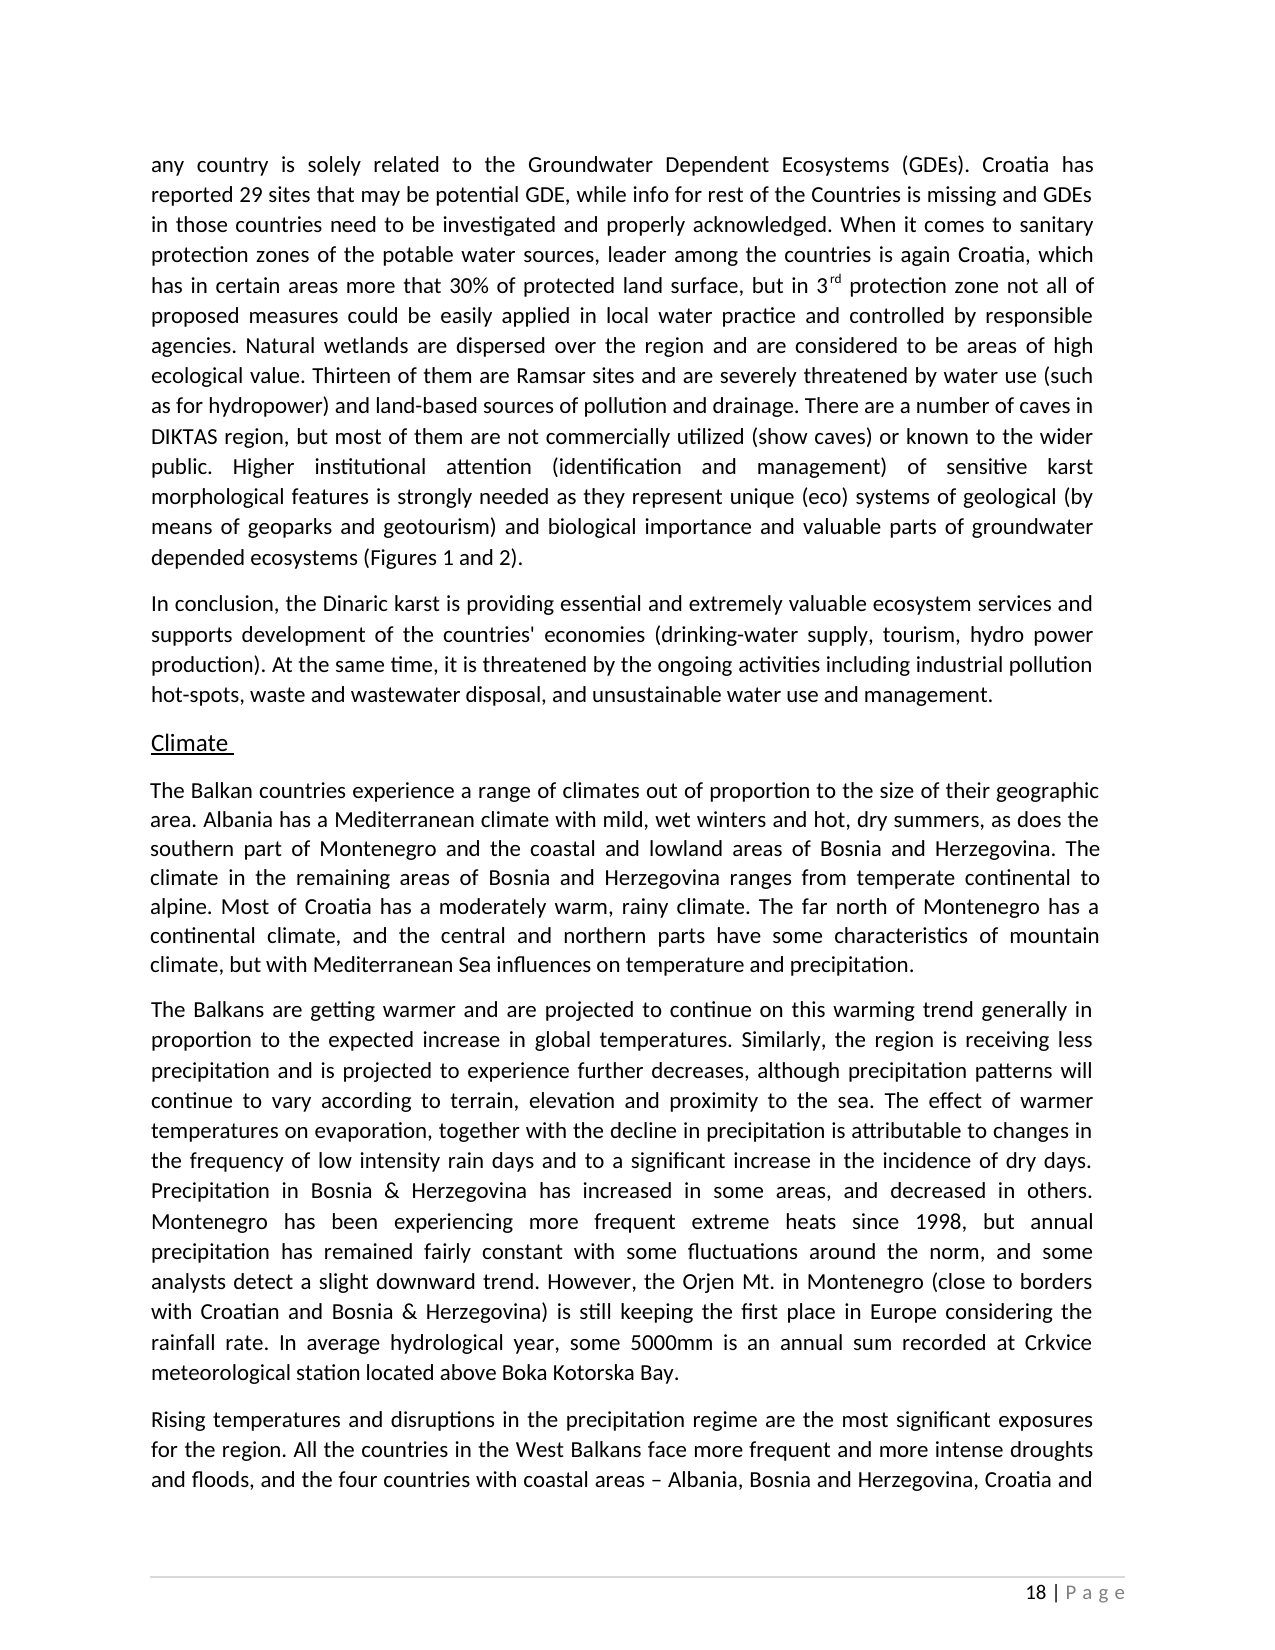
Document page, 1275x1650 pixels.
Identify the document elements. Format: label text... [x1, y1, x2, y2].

text The Balkans are getting warmer and are projected to continue on this warming trend generally in proportion to the expected increase in global temperatures. Similarly, the region is receiving less precipitation and is projected to experience further decreases, although precipitation patterns will continue to vary according to terrain, elevation and proximity to the sea. The effect of warmer temperatures on evaporation, together with the decline in precipitation is attributable to changes in the frequency of low intensity rain days and to a significant increase in the incidence of dry days. Precipitation in Bosnia & Herzegovina has increased in some areas, and decreased in others. Montenegro has been experiencing more frequent extreme heats since 1998, but annual precipitation has remained fairly constant with some fluctuations around the norm, and some analysts detect a slight downward trend. However, the Orjen Mt. in Montenegro (close to borders with Croatian and Bosnia & Herzegovina) is still keeping the first place in Europe considering the rainfall rate. In average hydrological year, some 5000mm is an annual sum recorded at Crkvice meteorological station located above Boka Kotorska Bay. [151, 995, 1095, 1386]
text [151, 1405, 1095, 1493]
text In conclusion, the Dinaric karst is providing essential and extremely valuable ecosystem services and supports development of the countries' economies (drinking-water supply, tourism, hydro power production). At the same time, it is threatened by the ongoing activities including industrial pollution hot-spots, waste and wastewater disposal, and unsustainable water use and management. [151, 589, 1095, 708]
text Climate [151, 727, 1095, 758]
text The Balkan countries experience a range of climates out of proportion to the size of their geographic area. Albania has a Mediterranean climate with mild, wet winters and hot, dry summers, as does the southern part of Montenegro and the coastal and lowland areas of Bosnia and Herzegovina. The climate in the remaining areas of Bosnia and Herzegovina ranges from temperate continental to alpine. Most of Croatia has a moderately warm, rainy climate. The far north of Montenegro has a continental climate, and the central and northern parts have some characteristics of mountain climate, but with Mediterranean Sea influences on temperature and precipitation. [150, 777, 1102, 978]
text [151, 150, 1095, 571]
